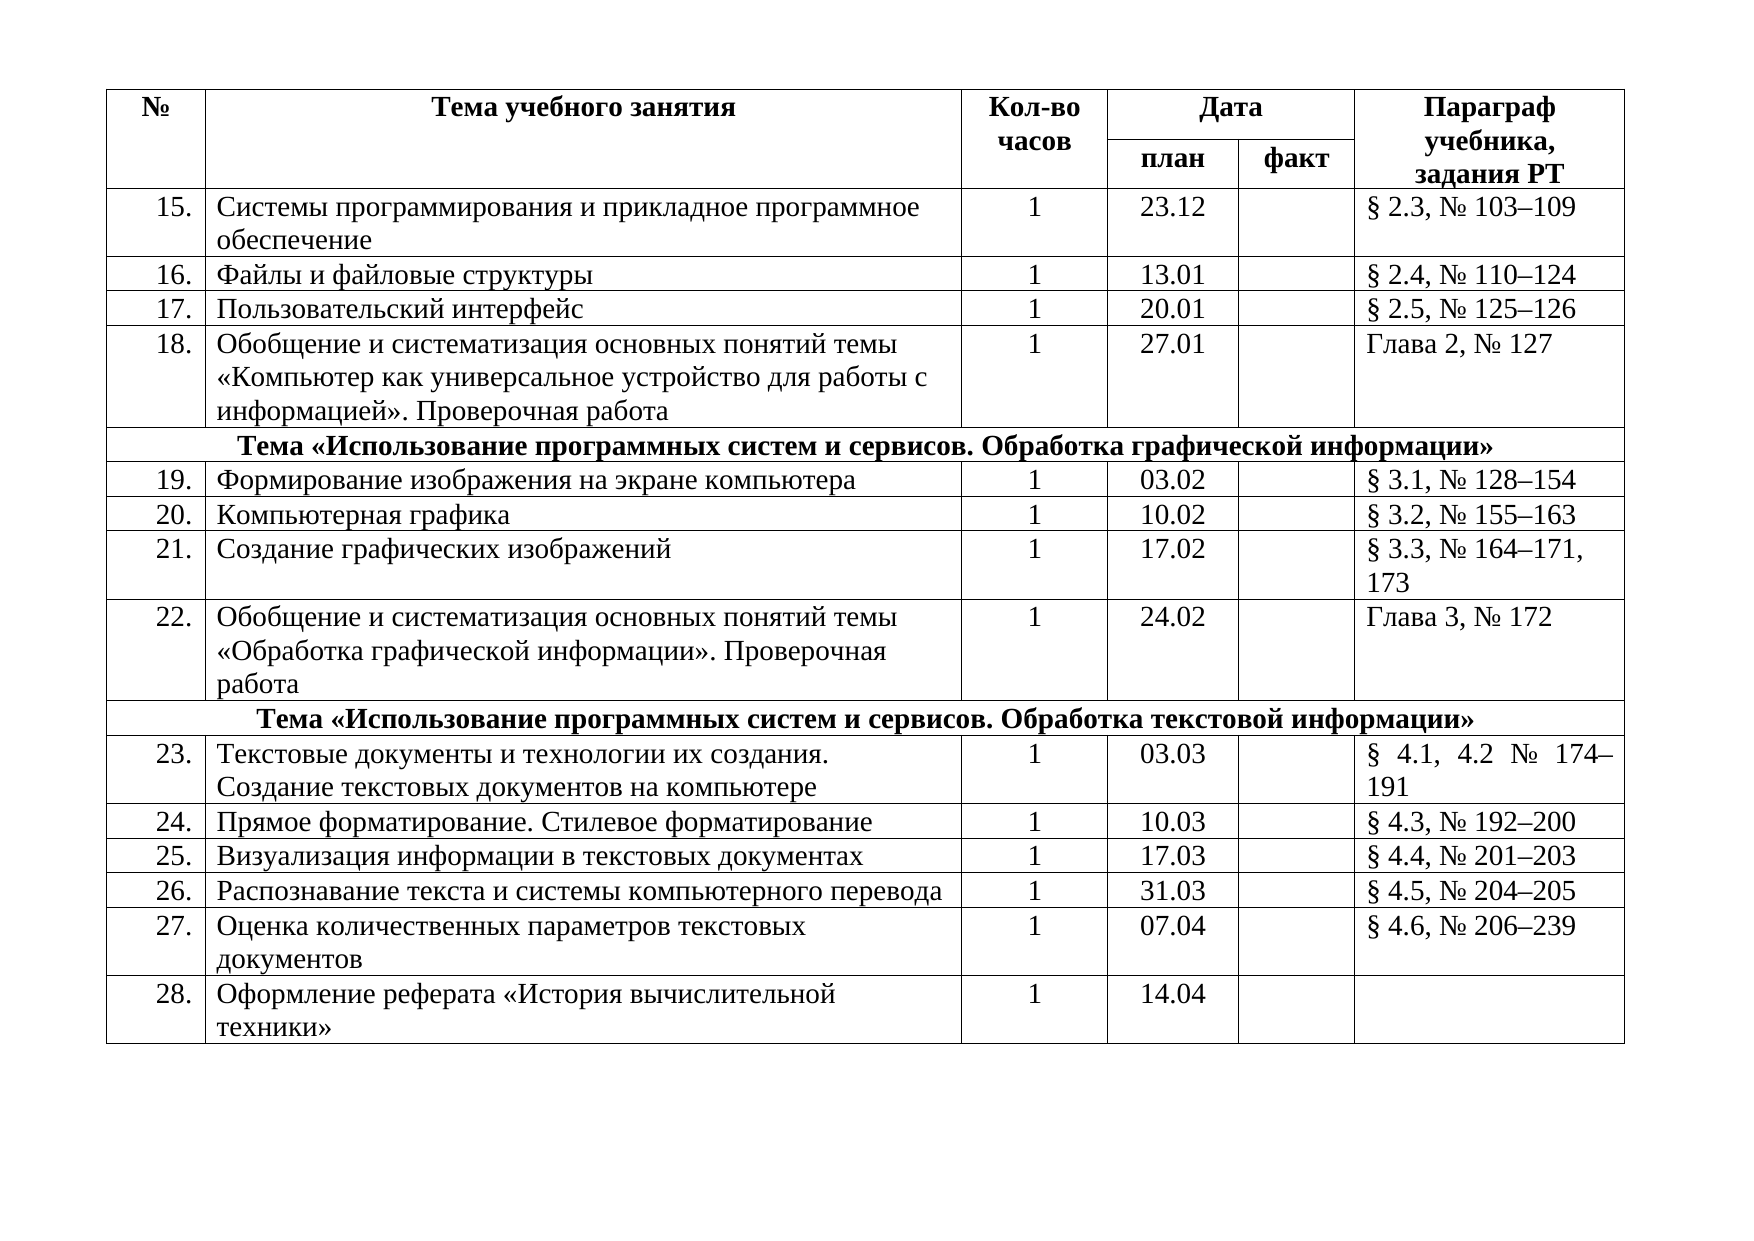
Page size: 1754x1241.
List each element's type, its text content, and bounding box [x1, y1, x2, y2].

table_cell § 4.3, № 192–200 [1355, 804, 1624, 837]
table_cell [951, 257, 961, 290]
table_cell факт [1239, 140, 1354, 188]
table_cell [107, 257, 205, 290]
table_cell [107, 462, 205, 496]
table_cell § 4.6, № 206–239 [1355, 908, 1624, 975]
table_cell 31.03 [1108, 873, 1238, 907]
table_cell 27.01 [1108, 326, 1238, 427]
table_cell [107, 531, 205, 598]
table_cell [107, 804, 205, 837]
table_cell Визуализация информации в текстовых документах [206, 839, 961, 872]
table_cell § 3.2, № 155–163 [1355, 497, 1624, 530]
table_cell [1239, 497, 1354, 530]
table_cell Тема «Использование программных систем и сервисов. Обработка текстовой информации» [107, 701, 1624, 735]
table_header Параграф учебника, задания РТ [1355, 90, 1624, 188]
table_cell 14.04 [1108, 976, 1238, 1043]
table_cell Глава 3, № 172 [1355, 600, 1624, 700]
table_cell [107, 189, 205, 256]
table_cell 1 [962, 326, 1107, 427]
table_cell Системы программирования и прикладное программное обеспечение [206, 189, 961, 256]
table_cell 1 [962, 804, 1107, 837]
table_cell [107, 497, 205, 530]
table_cell [1239, 873, 1354, 907]
table_cell 03.02 [1108, 462, 1238, 496]
table_cell 1 [962, 839, 1107, 872]
table_cell 03.03 [1108, 736, 1238, 803]
table_cell 1 [962, 600, 1107, 700]
table_cell [107, 600, 205, 700]
table_header Кол-во часов [962, 90, 1107, 188]
table_cell 1 [962, 189, 1107, 256]
table_header Дата [1108, 90, 1354, 139]
table_cell § 4.4, № 201–203 [1355, 839, 1624, 872]
table_cell [1239, 531, 1354, 598]
table_cell 1 [962, 736, 1107, 803]
table_cell [107, 976, 205, 1043]
table_cell [1239, 976, 1354, 1043]
table_cell [1239, 189, 1354, 256]
table_cell 24.02 [1108, 600, 1238, 700]
table_cell Обобщение и систематизация основных понятий темы «Обработка графической информации». Проверочная работа [206, 600, 961, 700]
table_cell [1239, 736, 1354, 803]
table_cell 07.04 [1108, 908, 1238, 975]
table_cell 10.03 [1108, 804, 1238, 837]
table_cell § 2.5, № 125–126 [1355, 291, 1624, 325]
table_cell § 2.3, № 103–109 [1355, 189, 1624, 256]
table_cell 10.02 [1108, 497, 1238, 530]
table_cell Глава 2, № 127 [1355, 326, 1624, 427]
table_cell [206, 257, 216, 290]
table_cell [1239, 257, 1354, 290]
table_cell Оформление реферата «История вычислительной техники» [206, 976, 961, 1043]
table_cell 20.01 [1108, 291, 1238, 325]
table_cell § 2.4, № 110–124 [1355, 257, 1624, 290]
table_cell [107, 873, 205, 907]
table_cell Тема «Использование программных систем и сервисов. Обработка графической информации» [107, 428, 1624, 461]
table_cell § 4.5, № 204–205 [1355, 873, 1624, 907]
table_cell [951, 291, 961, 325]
table_cell Прямое форматирование. Стилевое форматирование [206, 804, 961, 837]
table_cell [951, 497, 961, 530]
table_cell § 3.3, № 164–171, 173 [1355, 531, 1624, 598]
table_cell Формирование изображения на экране компьютера [206, 462, 961, 496]
table_cell 1 [962, 462, 1107, 496]
table_cell Создание графических изображений [206, 531, 961, 598]
table_cell Обобщение и систематизация основных понятий темы «Компьютер как универсальное устройство для работы с информацией». Проверочная работа [206, 326, 961, 427]
table_cell 17.03 [1108, 839, 1238, 872]
table_cell [1239, 291, 1354, 325]
table_cell [1239, 839, 1354, 872]
table_cell [1239, 908, 1354, 975]
table_cell [1239, 326, 1354, 427]
table_cell Распознавание текста и системы компьютерного перевода [206, 873, 961, 907]
table_cell Оценка количественных параметров текстовых документов [206, 908, 961, 975]
table_cell [1239, 600, 1354, 700]
table_cell 1 [962, 908, 1107, 975]
table_cell 13.01 [1108, 257, 1238, 290]
table_cell 1 [962, 976, 1107, 1043]
table_cell [107, 326, 205, 427]
table_cell § 4.1, 4.2 № 174–191 [1355, 736, 1624, 803]
table_cell [107, 291, 205, 325]
table_header Тема учебного занятия [206, 90, 961, 188]
table_cell § 3.1, № 128–154 [1355, 462, 1624, 496]
table_cell 23.12 [1108, 189, 1238, 256]
table_cell [107, 839, 205, 872]
table_cell [1239, 462, 1354, 496]
table_cell 1 [962, 497, 1107, 530]
table_cell 17.02 [1108, 531, 1238, 598]
table_cell [107, 736, 205, 803]
table_cell [107, 908, 205, 975]
table_cell 1 [962, 873, 1107, 907]
table_cell [1355, 976, 1624, 1043]
table_cell [1239, 804, 1354, 837]
table_cell Текстовые документы и технологии их создания. Создание текстовых документов на компьютере [206, 736, 961, 803]
table_cell 1 [962, 531, 1107, 598]
table_header № [107, 90, 205, 188]
table_cell план [1108, 140, 1238, 188]
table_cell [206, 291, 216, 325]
table_cell 1 [962, 257, 1107, 290]
table_cell 1 [962, 291, 1107, 325]
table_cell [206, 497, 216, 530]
